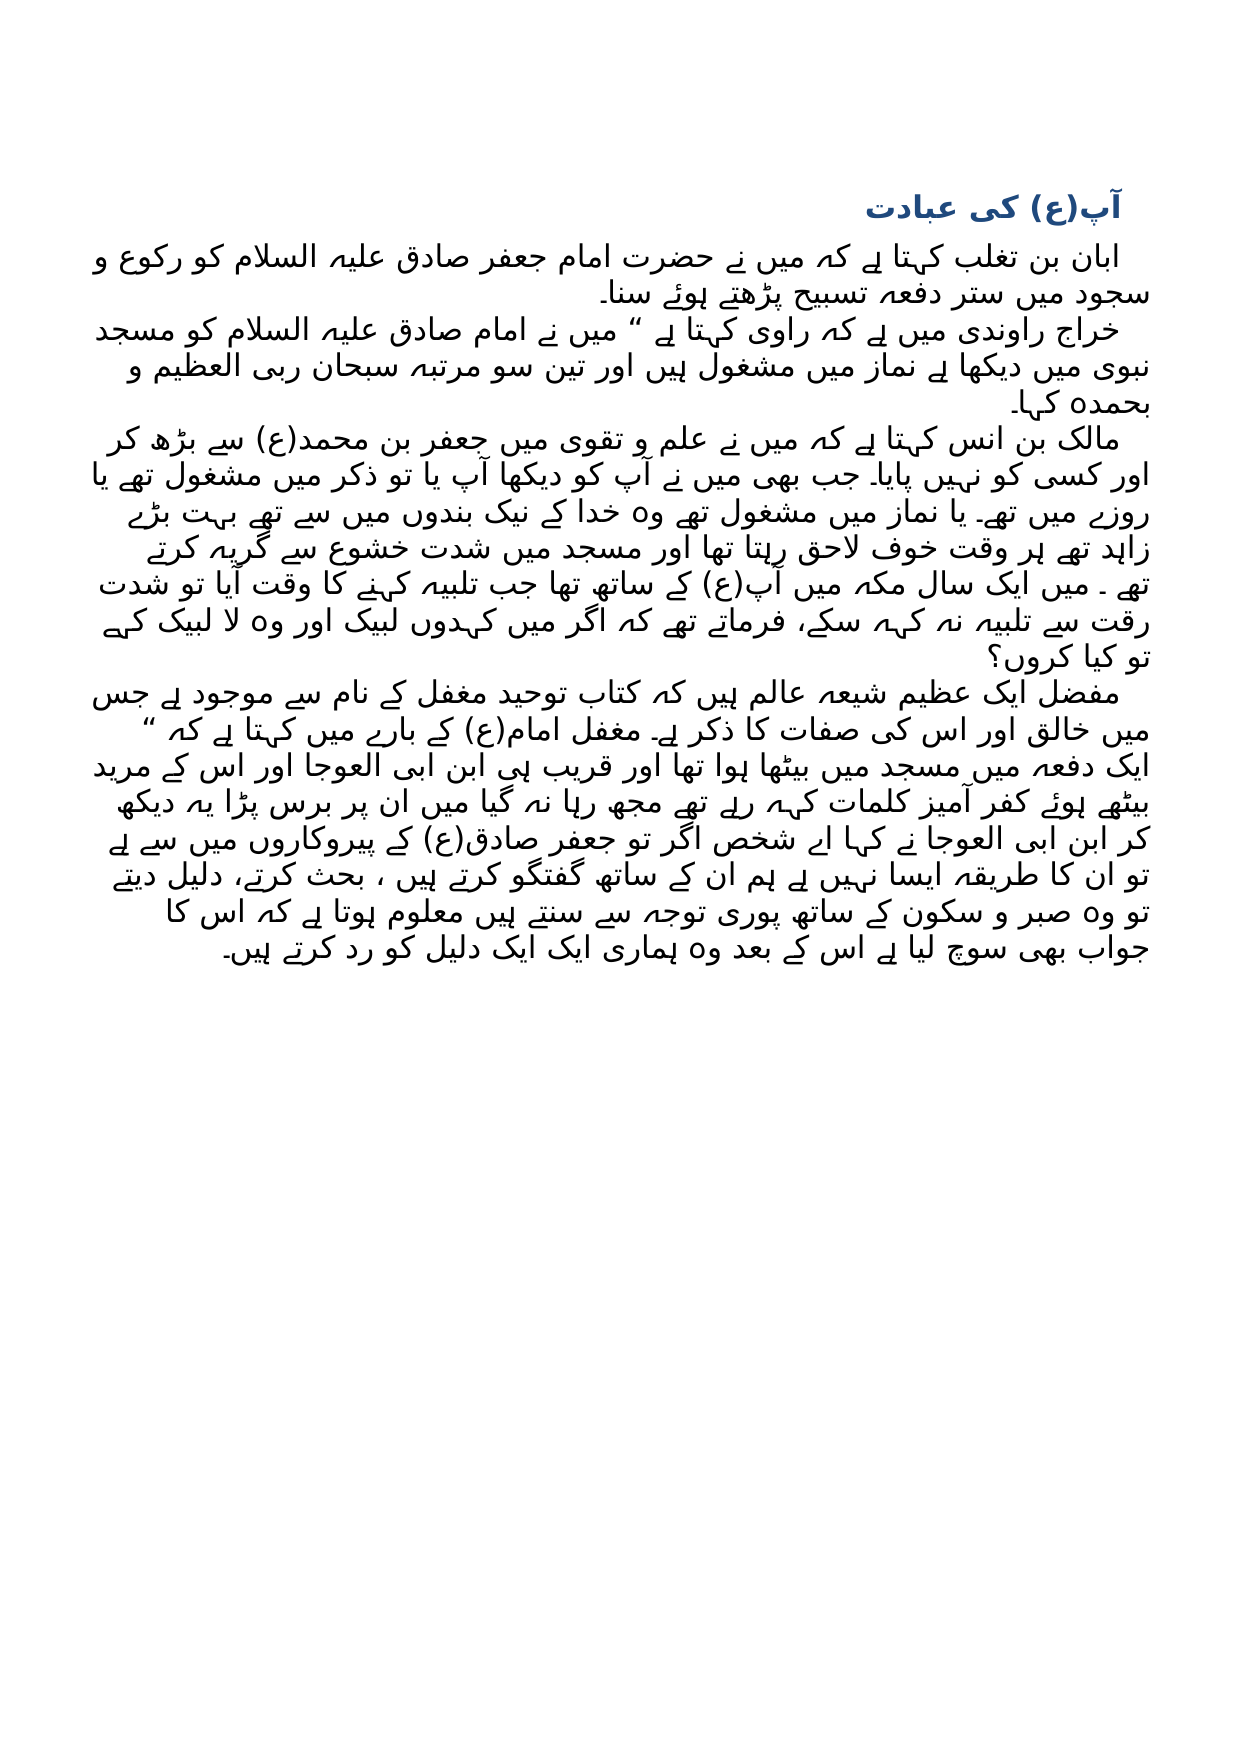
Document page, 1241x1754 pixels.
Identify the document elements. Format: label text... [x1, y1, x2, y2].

text مالک بن انس کہتا ہے کہ میں نے علم و تقوی میں جعفر بن محمد(ع) سے بڑھ کر اور کسی کو نہیں پایا۔ جب بھی میں نے آپ کو دیکھا آپ یا تو ذکر میں مشغول تھے یا روزے میں تھے۔ یا نماز میں مشغول تھے وہ خدا کے نیک بندوں میں سے تھے بہت بڑے زاہد تھے ہر وقت خوف لاحق رہتا تھا اور مسجد میں شدت خشوع سے گریہ کرتے تھے ۔ میں ایک سال مکہ میں آپ(ع) کے ساتھ تھا جب تلبیہ کہنے کا وقت آیا تو شدت رقت سے تلبیہ نہ کہہ سکے، فرماتے تھے کہ اگر میں کہدوں لبیک اور وہ لا لبیک کہے تو کیا کروں؟ [89, 420, 1152, 675]
text مفضل ایک عظیم شیعہ عالم ہیں کہ کتاب توحید مغفل کے نام سے موجود ہے جس میں خالق اور اس کی صفات کا ذکر ہے۔ مغفل امام(ع) کے بارے میں کہتا ہے کہ “ ایک دفعہ میں مسجد میں بیٹھا ہوا تھا اور قریب ہی ابن ابی العوجا اور اس کے مرید بیٹھے ہوئے کفر آمیز کلمات کہہ رہے تھے مجھ رہا نہ گیا میں ان پر برس پڑا یہ دیکھ کر ابن ابی العوجا نے کہا اے شخص اگر تو جعفر صادق(ع) کے پیروکاروں میں سے ہے تو ان کا طریقہ ایسا نہیں ہے ہم ان کے ساتھ گفتگو کرتے ہیں ، بحث کرتے، دلیل دیتے تو وہ صبر و سکون کے ساتھ پوری توجہ سے سنتے ہیں معلوم ہوتا ہے کہ اس کا جواب بھی سوچ لیا ہے اس کے بعد وہ ہماری ایک ایک دلیل کو رد کرتے ہیں۔ [89, 675, 1152, 966]
subtitle آپ(ع) کی عبادت [89, 190, 1152, 226]
text خراج راوندی میں ہے کہ راوی کہتا ہے “ میں نے امام صادق علیہ السلام کو مسجد نبوی میں دیکھا ہے نماز میں مشغول ہیں اور تین سو مرتبہ سبحان ربی العظیم و بحمدہ کہا۔ [89, 311, 1152, 420]
text ابان بن تغلب کہتا ہے کہ میں نے حضرت امام جعفر صادق علیہ السلام کو رکوع و سجود میں ستر دفعہ تسبیح پڑھتے ہوئے سنا۔ [89, 238, 1152, 311]
